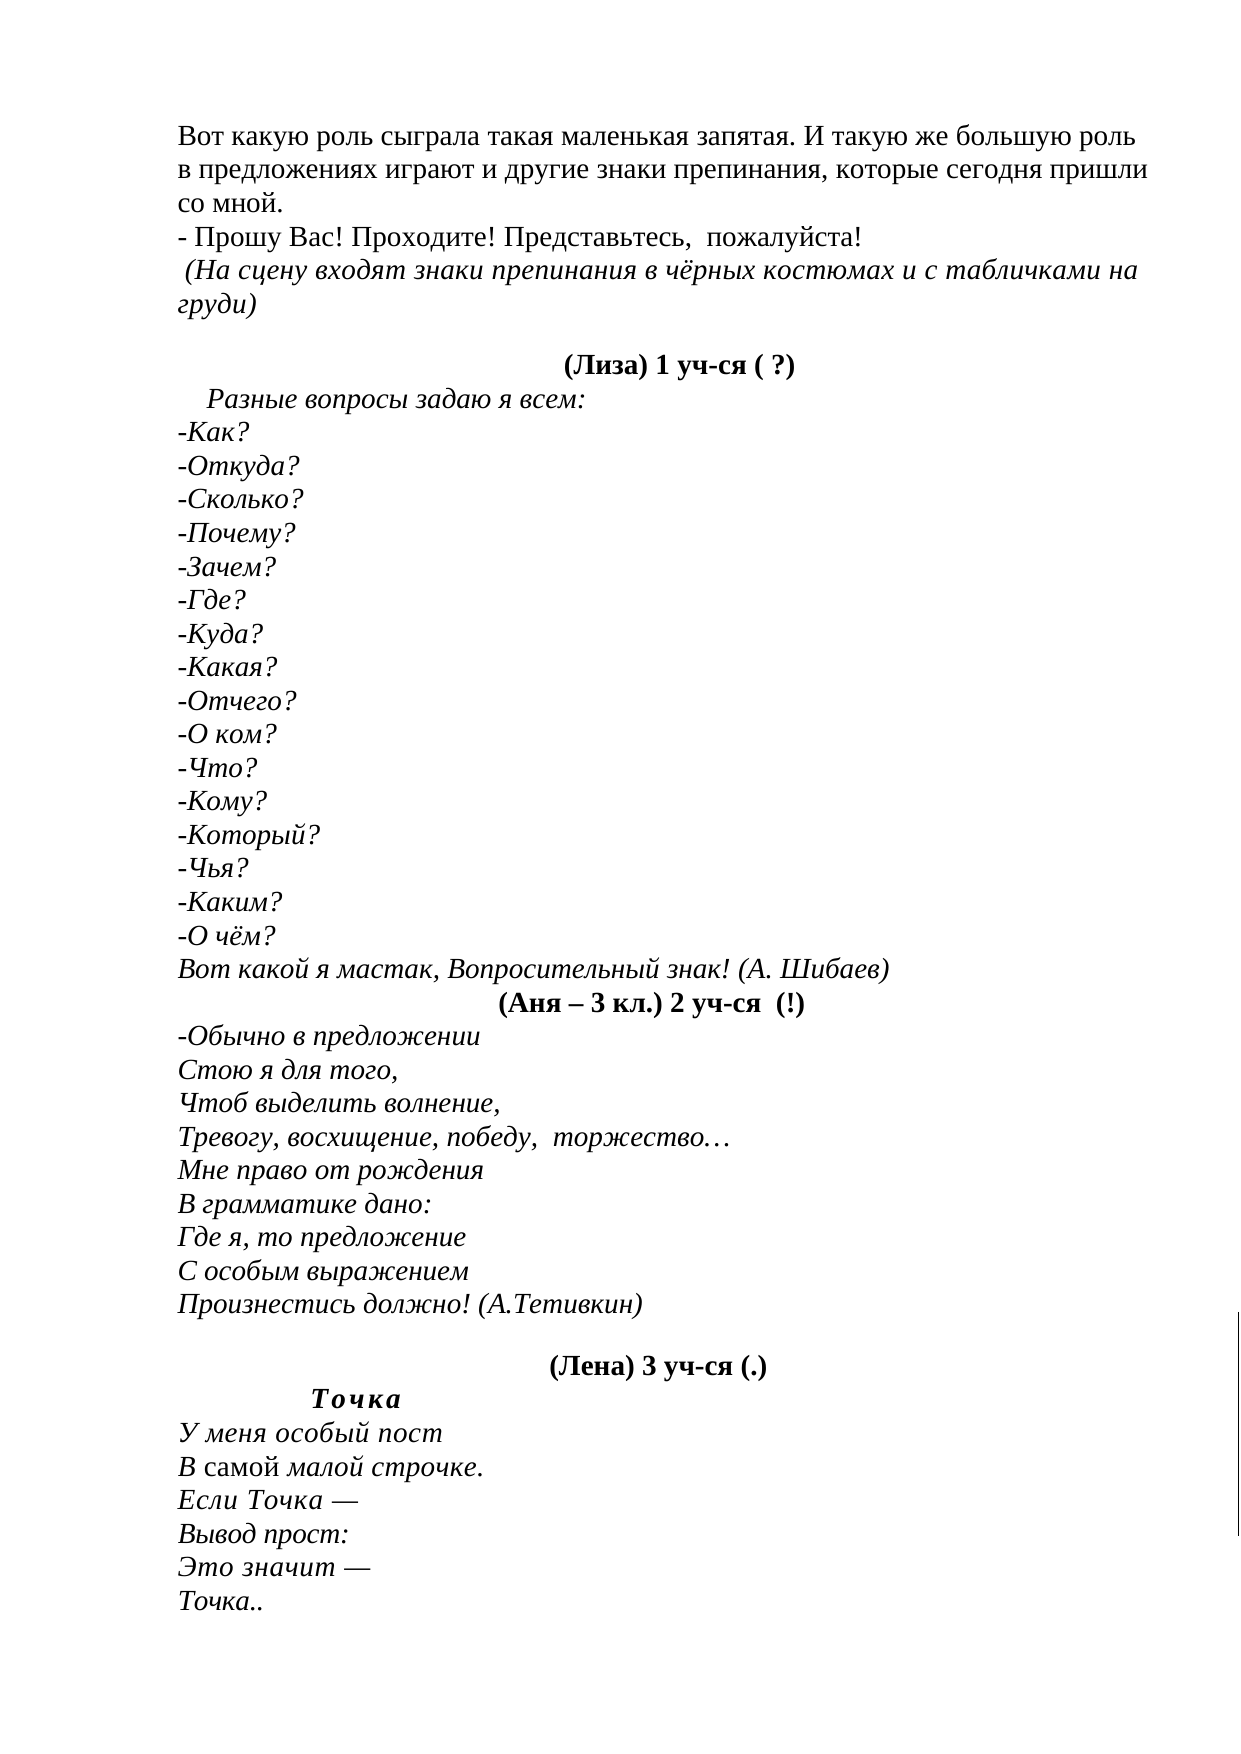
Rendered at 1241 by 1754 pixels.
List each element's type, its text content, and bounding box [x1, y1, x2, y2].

text Это значит — [177, 1549, 1152, 1583]
text Произнестись должно! (А.Тетивкин) [177, 1287, 1152, 1320]
text Мне право от рождения [177, 1152, 1152, 1186]
text -Откуда? [177, 448, 1152, 482]
text Стою я для того, [177, 1052, 1152, 1085]
text -Какая? [177, 649, 1152, 683]
text В грамматике дано: [177, 1186, 1152, 1219]
text Чтоб выделить волнение, [177, 1085, 1152, 1119]
text -Что? [177, 750, 1152, 783]
text -Обычно в предложении [177, 1018, 1152, 1052]
text У меня особый пост [177, 1415, 1152, 1449]
text -Чья? [177, 851, 1152, 884]
text Точка.. [178, 1583, 1152, 1616]
text -Как? [177, 414, 1152, 448]
text -О чём? [177, 918, 1152, 951]
text Вот какую роль сыграла такая маленькая запятая. И такую же большую роль в предложениях играют и другие знаки препинания, которые сегодня пришли со мной. [177, 118, 1152, 219]
text -Зачем? [177, 549, 1152, 582]
text - Прошу Вас! Проходите! Представьтесь, пожалуйста! [177, 219, 1166, 252]
text (Лиза) 1 уч-cя ( ?) [177, 347, 1152, 381]
text -Где? [177, 582, 1152, 616]
text Разные вопросы задаю я всем: [177, 381, 1152, 414]
text -Сколько? [177, 482, 1152, 515]
text С особым выражением [177, 1253, 1152, 1287]
text Если Точка — [177, 1482, 1152, 1516]
text Точка [247, 1382, 1152, 1415]
text Тревогу, восхищение, победу, торжество… [177, 1119, 1152, 1152]
text (Лена) 3 уч-ся (.) [177, 1348, 1152, 1382]
text Вот какой я мастак, Вопросительный знак! (А. Шибаев) [177, 951, 1152, 985]
text В самой малой строчке. [178, 1449, 1152, 1482]
text -Который? [177, 817, 1152, 851]
text -О ком? [177, 716, 1152, 750]
text -Почему? [177, 515, 1152, 549]
text (Аня – 3 кл.) 2 уч-ся (!) [177, 985, 1152, 1018]
text -Кому? [177, 783, 1152, 817]
text -Отчего? [177, 683, 1152, 716]
text -Куда? [177, 616, 1152, 649]
text Где я, то предложение [177, 1219, 1152, 1253]
text (На сцену входят знаки препинания в чёрных костюмах и с табличками на груди) [177, 252, 1152, 319]
text Вывод прост: [178, 1516, 1152, 1549]
text -Каким? [177, 884, 1152, 918]
